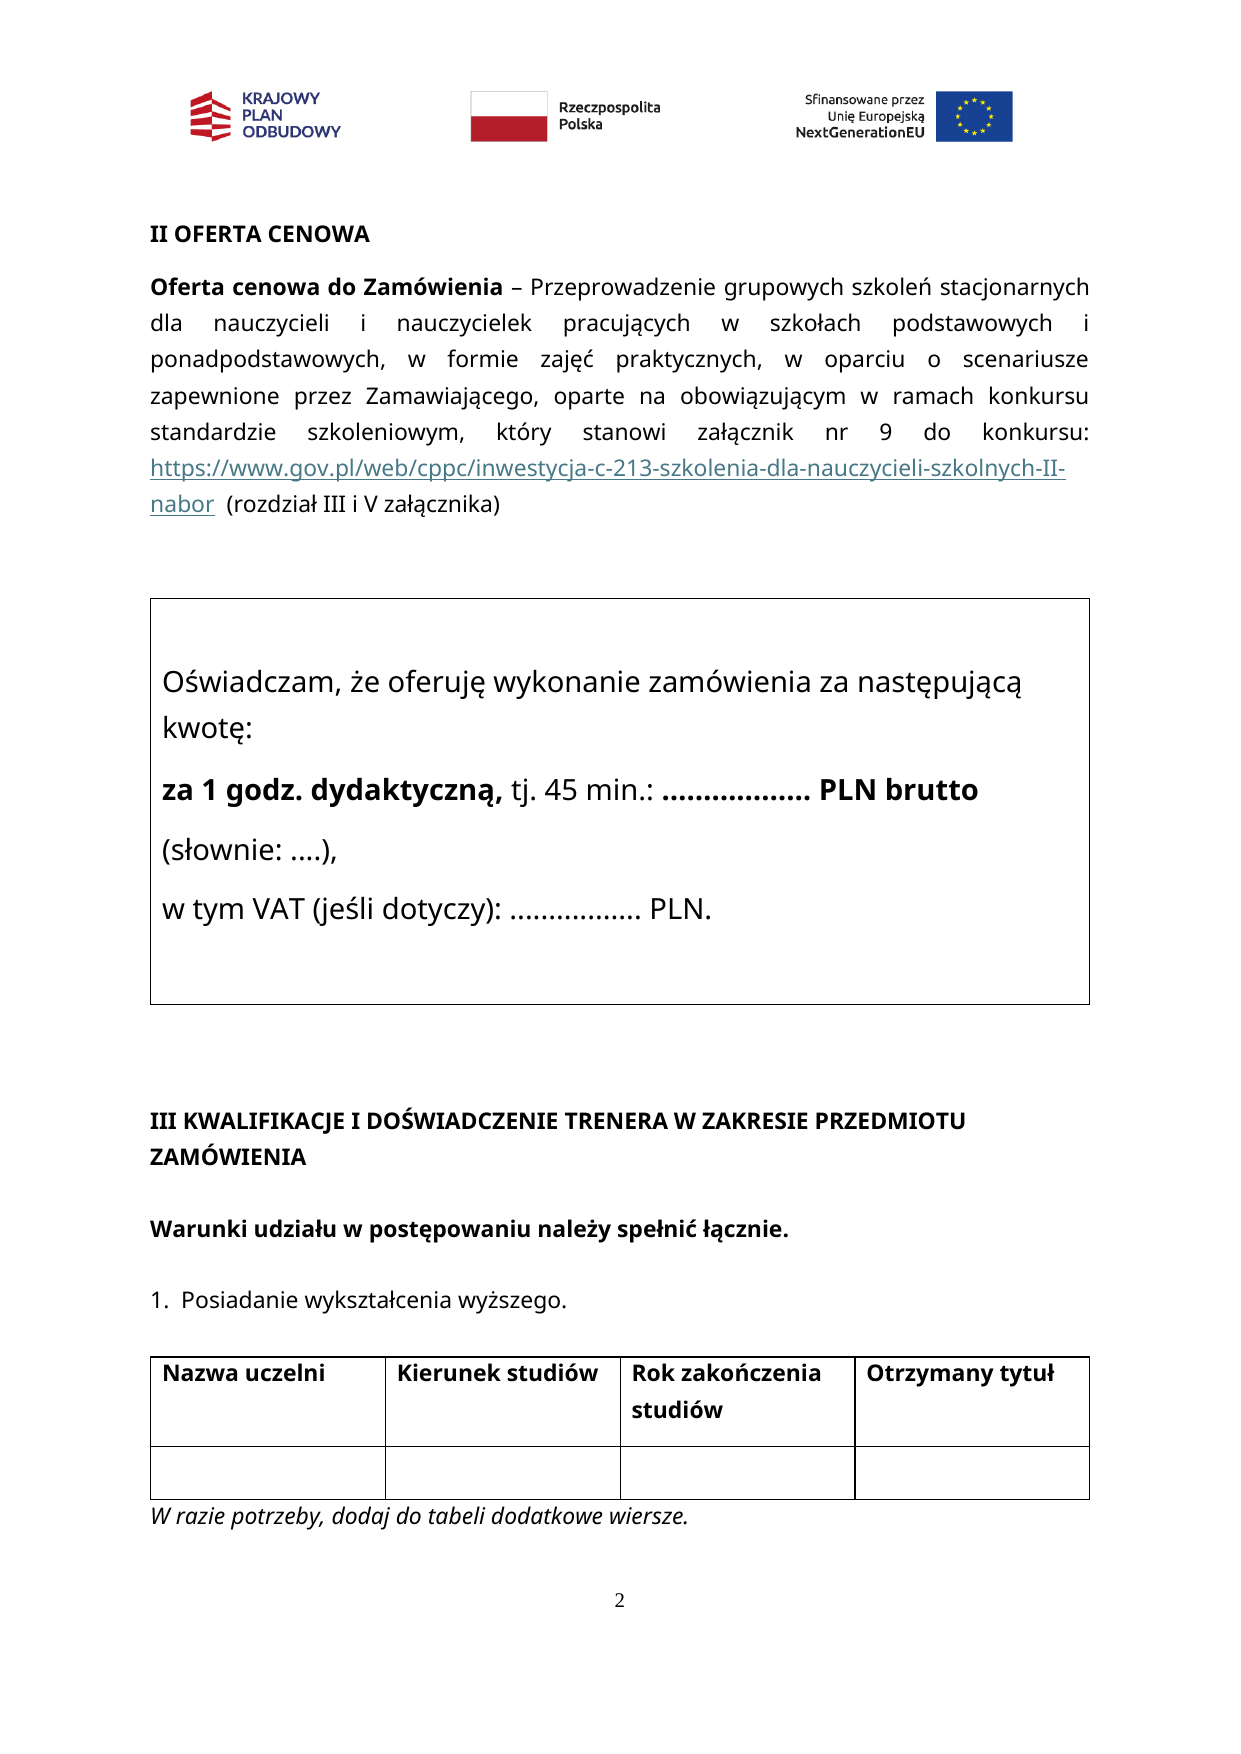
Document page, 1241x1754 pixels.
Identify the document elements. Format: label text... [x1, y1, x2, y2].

text II OFERTA CENOWA [150, 218, 1090, 249]
table_cell [621, 1447, 854, 1499]
table_cell [386, 1447, 620, 1499]
table_cell [856, 1447, 1089, 1499]
picture [190, 72, 1031, 160]
table_header Kierunek studiów [386, 1358, 620, 1446]
table_header Otrzymany tytuł [856, 1358, 1089, 1446]
text 1. Posiadanie wykształcenia wyższego. [150, 1284, 1090, 1316]
text Oferta cenowa do Zamówienia – Przeprowadzenie grupowych szkoleń stacjonarnych dla nauczycieli i nauczycielek pracujących w szkołach podstawowych i ponadpodstawowych, w formie zajęć praktycznych, w oparciu o scenariusze zapewnione przez Zamawiającego, oparte na obowiązującym w ramach konkursu standardzie szkoleniowym, który stanowi załącznik nr 9 do konkursu: https://www.gov.pl/web/cppc/inwestycja-c-213-szkolenia-dla-nauczycieli-szkolnych-II-nabor (rozdział III i V załącznika) [150, 271, 1090, 519]
table_header Oświadczam, że oferuję wykonanie zamówienia za następującą kwotę: za 1 godz. dydaktyczną, tj. 45 min.: ……………… PLN brutto (słownie: ....), w tym VAT (jeśli dotyczy): ................. PLN. [151, 599, 1089, 1004]
text W razie potrzeby, dodaj do tabeli dodatkowe wiersze. [150, 1500, 1090, 1532]
table_header Nazwa uczelni [151, 1358, 385, 1446]
table_header Rok zakończenia studiów [621, 1358, 854, 1446]
table_cell [151, 1447, 385, 1499]
text Warunki udziału w postępowaniu należy spełnić łącznie. [150, 1213, 1090, 1244]
text III KWALIFIKACJE I DOŚWIADCZENIE TRENERA W ZAKRESIE PRZEDMIOTU ZAMÓWIENIA [150, 1105, 1090, 1172]
